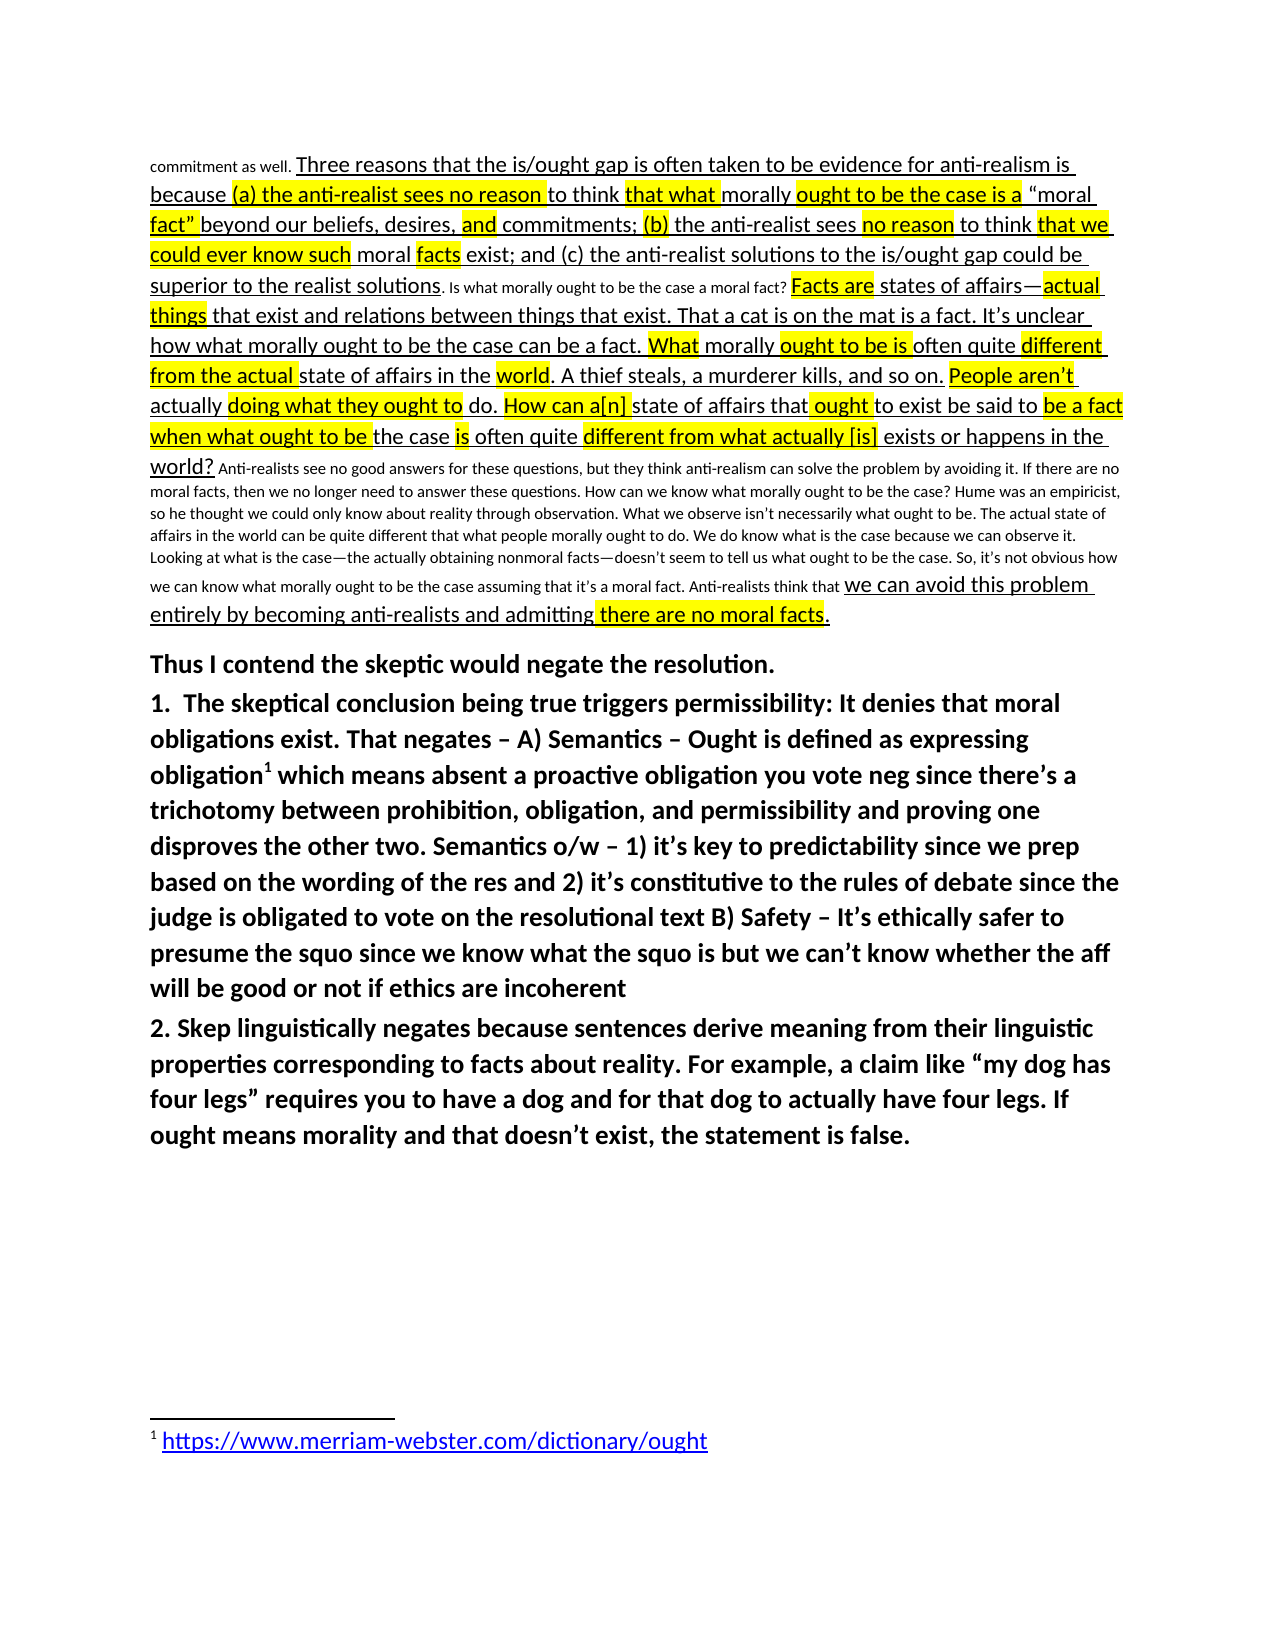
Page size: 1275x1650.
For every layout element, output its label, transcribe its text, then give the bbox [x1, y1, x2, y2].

text 1. The skeptical conclusion being true triggers permissibility: It denies that moral obligations exist. That negates – A) Semantics – Ought is defined as expressing obligation which means absent a proactive obligation you vote neg since there’s a trichotomy between prohibition, obligation, and permissibility and proving one disproves the other two. Semantics o/w – 1) it’s key to predictability since we prep based on the wording of the res and 2) it’s constitutive to the rules of debate since the judge is obligated to vote on the resolutional text B) Safety – It’s ethically safer to presume the squo since we know what the squo is but we can’t know whether the aff will be good or not if ethics are incoherent [150, 687, 1125, 1005]
text Thus I contend the skeptic would negate the resolution. [150, 647, 1125, 680]
text 2. Skep linguistically negates because sentences derive meaning from their linguistic properties corresponding to facts about reality. For example, a claim like “my dog has four legs” requires you to have a dog and for that dog to actually have four legs. If ought means morality and that doesn’t exist, the statement is false. [150, 1011, 1125, 1151]
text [150, 150, 1125, 628]
